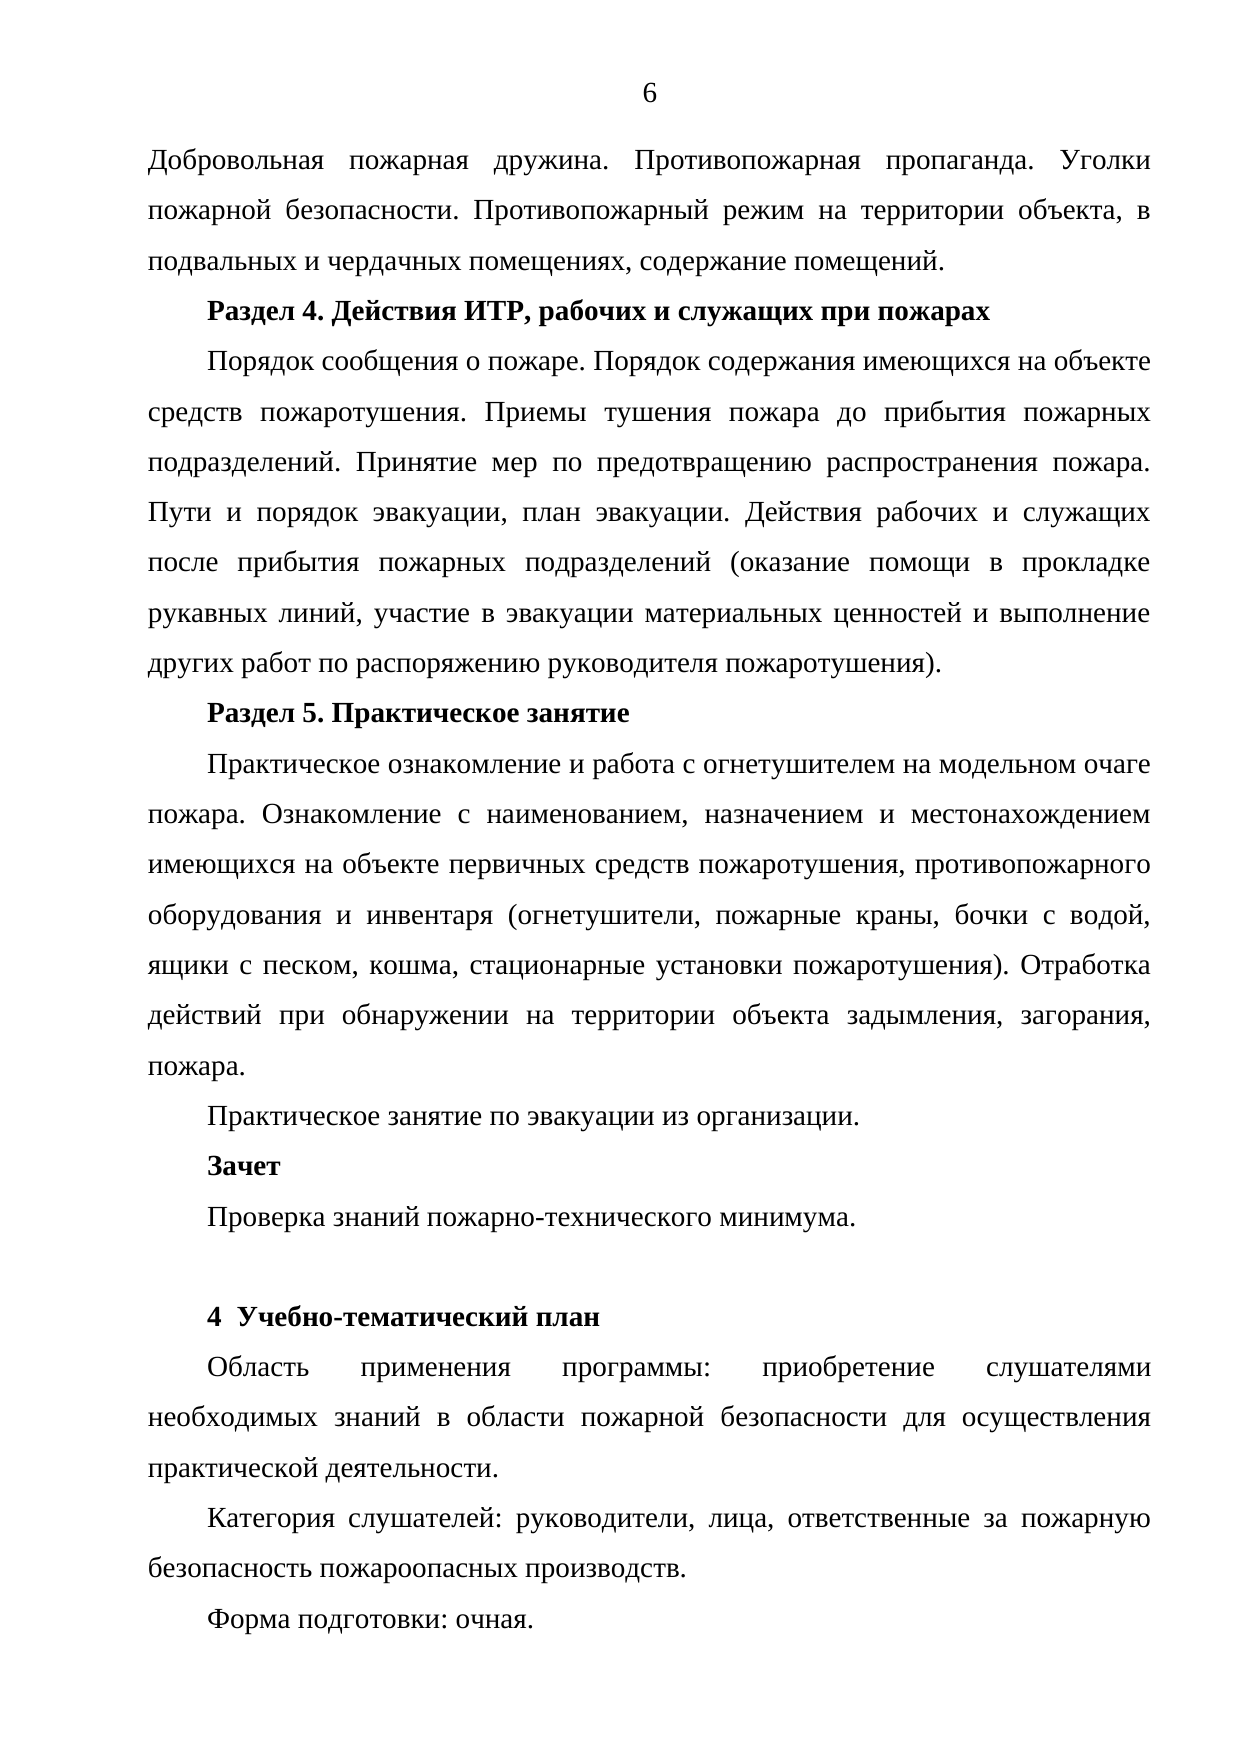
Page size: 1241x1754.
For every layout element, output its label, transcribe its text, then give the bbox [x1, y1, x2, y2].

text Проверка знаний пожарно-технического минимума. [148, 1199, 1152, 1232]
text Раздел 4. Действия ИТР, рабочих и служащих при пожарах [148, 293, 1152, 327]
text Зачет [148, 1148, 1152, 1182]
text Форма подготовки: очная. [148, 1601, 1152, 1634]
text Область применения программы: приобретение слушателями необходимых знаний в области пожарной безопасности для осуществления практической деятельности. [148, 1349, 1152, 1483]
text Практическое занятие по эвакуации из организации. [148, 1098, 1152, 1132]
text Категория слушателей: руководители, лица, ответственные за пожарную безопасность пожароопасных производств. [148, 1500, 1152, 1584]
text Практическое ознакомление и работа с огнетушителем на модельном очаге пожара. Ознакомление с наименованием, назначением и местонахождением имеющихся на объекте первичных средств пожаротушения, противопожарного оборудования и инвентаря (огнетушители, пожарные краны, бочки с водой, ящики с песком, кошма, стационарные установки пожаротушения). Отработка действий при обнаружении на территории объекта задымления, загорания, пожара. [148, 746, 1152, 1081]
text Раздел 5. Практическое занятие [148, 696, 1152, 729]
subtitle Учебно-тематический план [148, 1299, 1152, 1332]
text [148, 142, 1152, 276]
text Порядок сообщения о пожаре. Порядок содержания имеющихся на объекте средств пожаротушения. Приемы тушения пожара до прибытия пожарных подразделений. Принятие мер по предотвращению распространения пожара. Пути и порядок эвакуации, план эвакуации. Действия рабочих и служащих после прибытия пожарных подразделений (оказание помощи в прокладке рукавных линий, участие в эвакуации материальных ценностей и выполнение других работ по распоряжению руководителя пожаротушения). [148, 343, 1152, 679]
